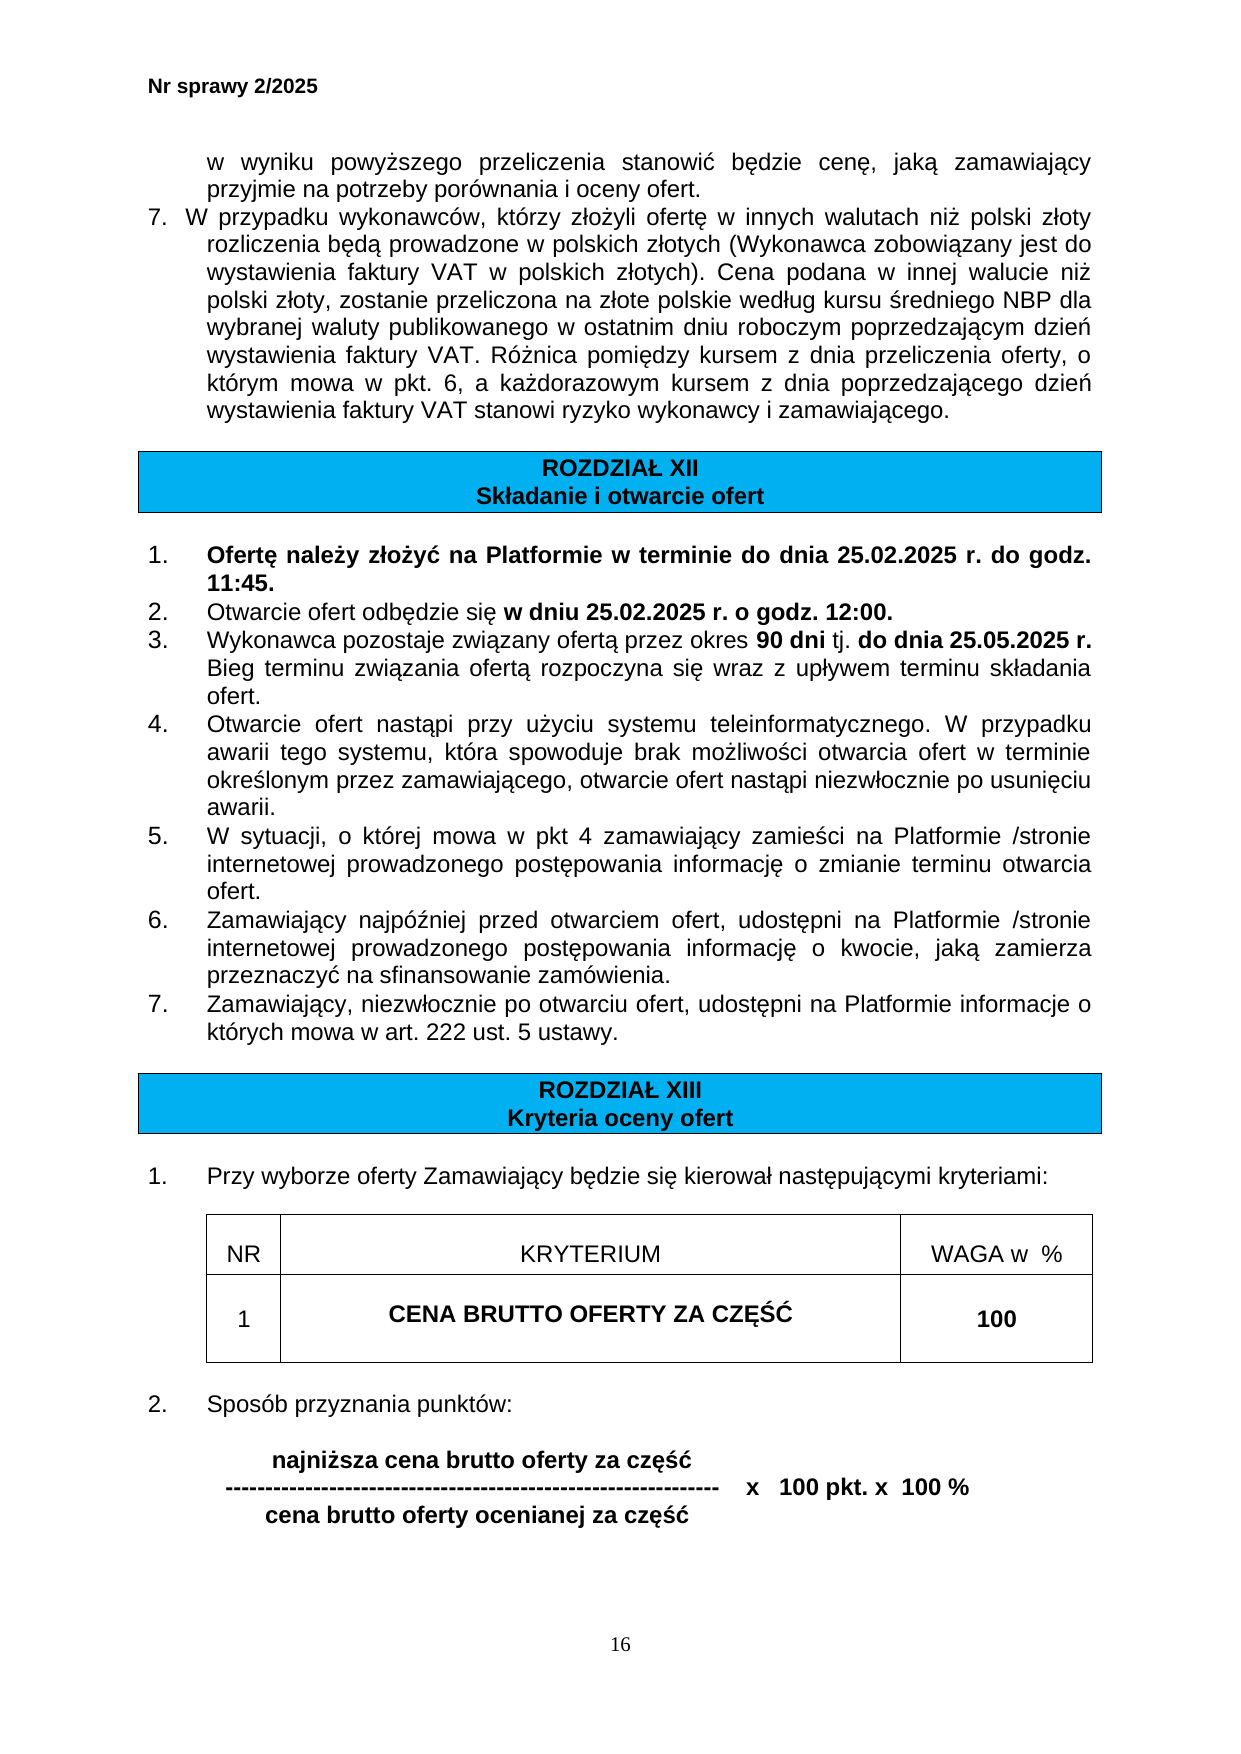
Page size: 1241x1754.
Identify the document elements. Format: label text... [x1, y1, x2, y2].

list Otwarcie ofert nastąpi przy użyciu systemu teleinformatycznego. W przypadku awarii tego systemu, która spowoduje brak możliwości otwarcia ofert w terminie określonym przez zamawiającego, otwarcie ofert nastąpi niezwłocznie po usunięciu awarii. [148, 709, 1093, 821]
subtitle ROZDZIAŁ XIII [139, 1074, 1101, 1100]
list Zamawiający, niezwłocznie po otwarciu ofert, udostępni na Platformie informacje o których mowa w art. 222 ust. 5 ustawy. [148, 989, 1093, 1045]
table_cell 1 [207, 1275, 280, 1362]
table_cell CENA BRUTTO OFERTY ZA CZĘŚĆ [281, 1275, 900, 1362]
list Przy wyborze oferty Zamawiający będzie się kierował następującymi kryteriami: [148, 1162, 1093, 1189]
list Otwarcie ofert odbędzie się w dniu 25.02.2025 r. o godz. 12:00. [148, 597, 1093, 625]
list Sposób przyznania punktów: [148, 1390, 1093, 1418]
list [148, 148, 1093, 203]
text -------------------------------------------------------------- x 100 pkt. x 100 % [192, 1473, 1093, 1501]
text najniższa cena brutto oferty za część [192, 1446, 1093, 1473]
subtitle Kryteria oceny ofert [139, 1100, 1101, 1133]
table_cell 100 [901, 1275, 1092, 1362]
list W przypadku wykonawców, którzy złożyli ofertę w innych walutach niż polski złoty rozliczenia będą prowadzone w polskich złotych (Wykonawca zobowiązany jest do wystawienia faktury VAT w polskich złotych). Cena podana w innej walucie niż polski złoty, zostanie przeliczona na złote polskie według kursu średniego NBP dla wybranej waluty publikowanego w ostatnim dniu roboczym poprzedzającym dzień wystawienia faktury VAT. Różnica pomiędzy kursem z dnia przeliczenia oferty, o którym mowa w pkt. 6, a każdorazowym kursem z dnia poprzedzającego dzień wystawienia faktury VAT stanowi ryzyko wykonawcy i zamawiającego. [148, 203, 1093, 424]
list Zamawiający najpóźniej przed otwarciem ofert, udostępni na Platformie /stronie internetowej prowadzonego postępowania informację o kwocie, jaką zamierza przeznaczyć na sfinansowanie zamówienia. [148, 905, 1093, 989]
text cena brutto oferty ocenianej za część [192, 1501, 1093, 1528]
table_header NR [207, 1215, 280, 1274]
list W sytuacji, o której mowa w pkt 4 zamawiający zamieści na Platformie /stronie internetowej prowadzonego postępowania informację o zmianie terminu otwarcia ofert. [148, 821, 1093, 905]
list Wykonawca pozostaje związany ofertą przez okres 90 dni tj. do dnia 25.05.2025 r. Bieg terminu związania ofertą rozpoczyna się wraz z upływem terminu składania ofert. [148, 625, 1093, 709]
list Ofertę należy złożyć na Platformie w terminie do dnia 25.02.2025 r. do godz. 11:45. [148, 540, 1093, 597]
subtitle ROZDZIAŁ XII [139, 452, 1101, 479]
subtitle Składanie i otwarcie ofert [139, 479, 1101, 512]
table_header KRYTERIUM [281, 1215, 900, 1274]
table_header WAGA w % [901, 1215, 1092, 1274]
